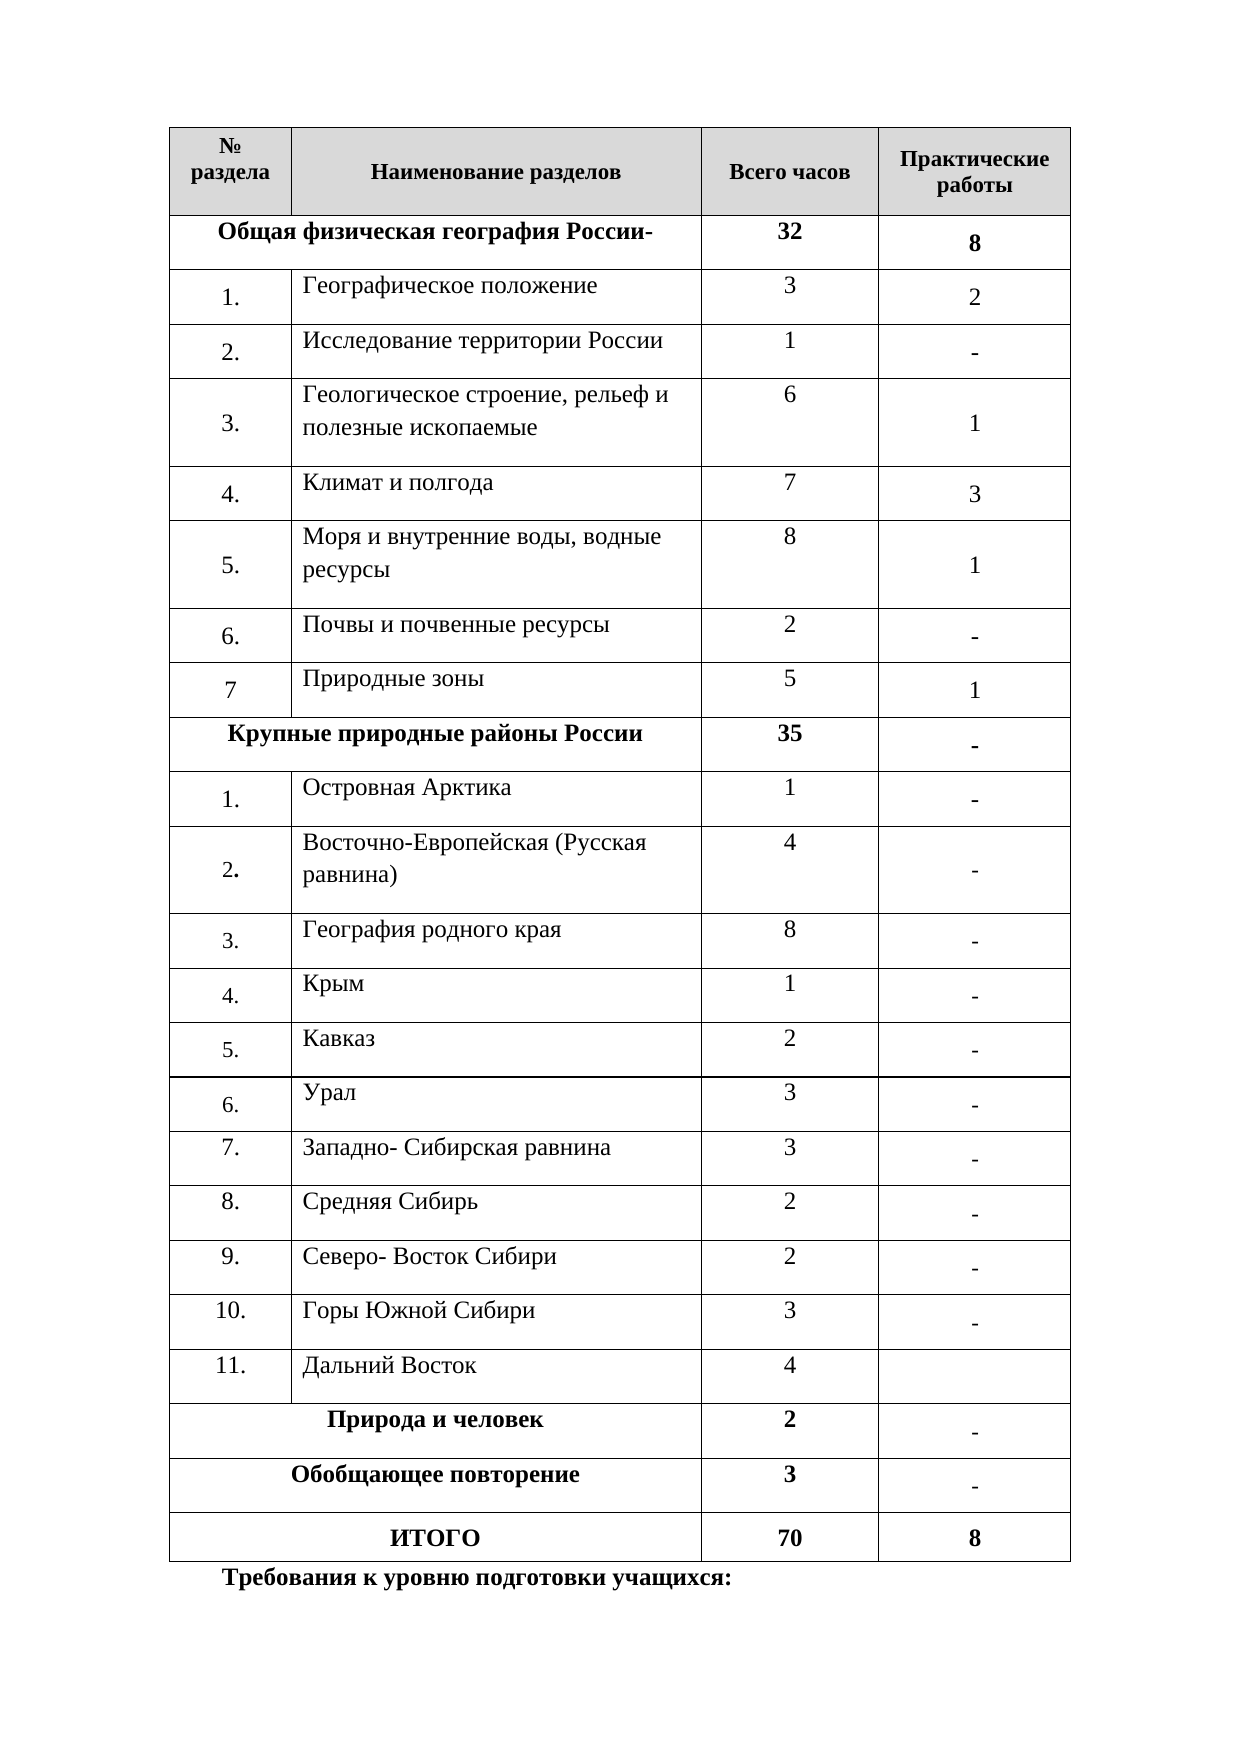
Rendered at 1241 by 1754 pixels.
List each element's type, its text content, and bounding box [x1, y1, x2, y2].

table_cell Климат и полгода [292, 467, 701, 520]
table_cell 4 [702, 827, 878, 913]
table_cell 2 [702, 609, 878, 662]
table_cell - [879, 1023, 1070, 1076]
table_cell 1 [702, 772, 878, 826]
table_cell Моря и внутренние воды, водные ресурсы [292, 521, 701, 608]
table_cell - [879, 1241, 1070, 1294]
table_cell 1 [879, 663, 1070, 717]
table_cell Общая физическая география России- [170, 216, 701, 269]
table_cell Урал [292, 1078, 701, 1131]
table_cell 10. [170, 1295, 291, 1349]
table_cell 8 [879, 216, 1070, 269]
table_cell 8. [170, 1186, 291, 1240]
table_cell 3 [702, 270, 878, 324]
table_cell 2 [702, 1241, 878, 1294]
table_cell Природные зоны [292, 663, 701, 717]
table_cell Северо- Восток Сибири [292, 1241, 701, 1294]
table_cell 6. [170, 609, 291, 662]
table_cell 70 [702, 1513, 878, 1561]
table_cell 3 [702, 1132, 878, 1185]
table_cell 2 [702, 1186, 878, 1240]
table_cell 3 [702, 1078, 878, 1131]
table_cell 5. [170, 1023, 291, 1076]
table_cell Географическое положение [292, 270, 701, 324]
table_cell География родного края [292, 914, 701, 967]
table_cell 4 [702, 1350, 878, 1403]
table_cell 1. [170, 270, 291, 324]
table_cell Исследование территории России [292, 325, 701, 378]
table_cell 3. [170, 914, 291, 967]
table_cell 1 [879, 521, 1070, 608]
text Требования к уровню подготовки учащихся: [177, 866, 1152, 1591]
table_cell 2 [702, 1023, 878, 1076]
table_header Наименование разделов [292, 128, 701, 215]
table_cell 8 [702, 521, 878, 608]
table_cell 11. [170, 1350, 291, 1403]
table_cell 4. [170, 467, 291, 520]
table_cell Западно- Сибирская равнина [292, 1132, 701, 1185]
table_cell 7 [702, 467, 878, 520]
table_cell 32 [702, 216, 878, 269]
table_cell Кавказ [292, 1023, 701, 1076]
table_cell - [879, 1132, 1070, 1185]
table_cell 3. [170, 379, 291, 466]
table_cell - [879, 914, 1070, 967]
table_cell - [879, 772, 1070, 826]
table_header Всего часов [702, 128, 878, 215]
table_cell 1 [879, 379, 1070, 466]
table_cell - [879, 1186, 1070, 1240]
table_cell 3 [879, 467, 1070, 520]
table_cell ИТОГО [170, 1513, 701, 1561]
table_cell Природа и человек [170, 1404, 701, 1458]
table_cell 3 [702, 1459, 878, 1512]
table_cell - [879, 1459, 1070, 1512]
table_cell 2. [170, 325, 291, 378]
table_cell 8 [879, 1513, 1070, 1561]
table_cell - [879, 1295, 1070, 1349]
table_cell 3 [702, 1295, 878, 1349]
table_cell 7. [170, 1132, 291, 1185]
table_cell - [879, 718, 1070, 771]
table_cell - [879, 325, 1070, 378]
table_header Практические работы [879, 128, 1070, 215]
table_cell 9. [170, 1241, 291, 1294]
table_cell 1 [702, 325, 878, 378]
table_cell Геологическое строение, рельеф и полезные ископаемые [292, 379, 701, 466]
table_cell - [879, 609, 1070, 662]
table_cell 6. [170, 1078, 291, 1131]
table_cell - [879, 827, 1070, 913]
table_cell Средняя Сибирь [292, 1186, 701, 1240]
table_cell 5. [170, 521, 291, 608]
table_cell 4. [170, 969, 291, 1022]
table_cell Горы Южной Сибири [292, 1295, 701, 1349]
table_header № раздела [170, 128, 291, 215]
table_cell - [879, 1078, 1070, 1131]
table_cell [879, 1350, 1070, 1403]
table_cell Крым [292, 969, 701, 1022]
table_cell 1. [170, 772, 291, 826]
table_cell 7 [170, 663, 291, 717]
table_cell Обобщающее повторение [170, 1459, 701, 1512]
table_cell 2 [702, 1404, 878, 1458]
table_cell Островная Арктика [292, 772, 701, 826]
table_cell 5 [702, 663, 878, 717]
table_cell Почвы и почвенные ресурсы [292, 609, 701, 662]
table_cell - [879, 1404, 1070, 1458]
table_cell Крупные природные районы России [170, 718, 701, 771]
table_cell Дальний Восток [292, 1350, 701, 1403]
table_cell 35 [702, 718, 878, 771]
table_cell Восточно-Европейская (Русская равнина) [292, 827, 701, 913]
table_cell 8 [702, 914, 878, 967]
table_cell 2. [170, 827, 291, 913]
table_cell - [879, 969, 1070, 1022]
table_cell 1 [702, 969, 878, 1022]
table_cell 2 [879, 270, 1070, 324]
table_cell 6 [702, 379, 878, 466]
